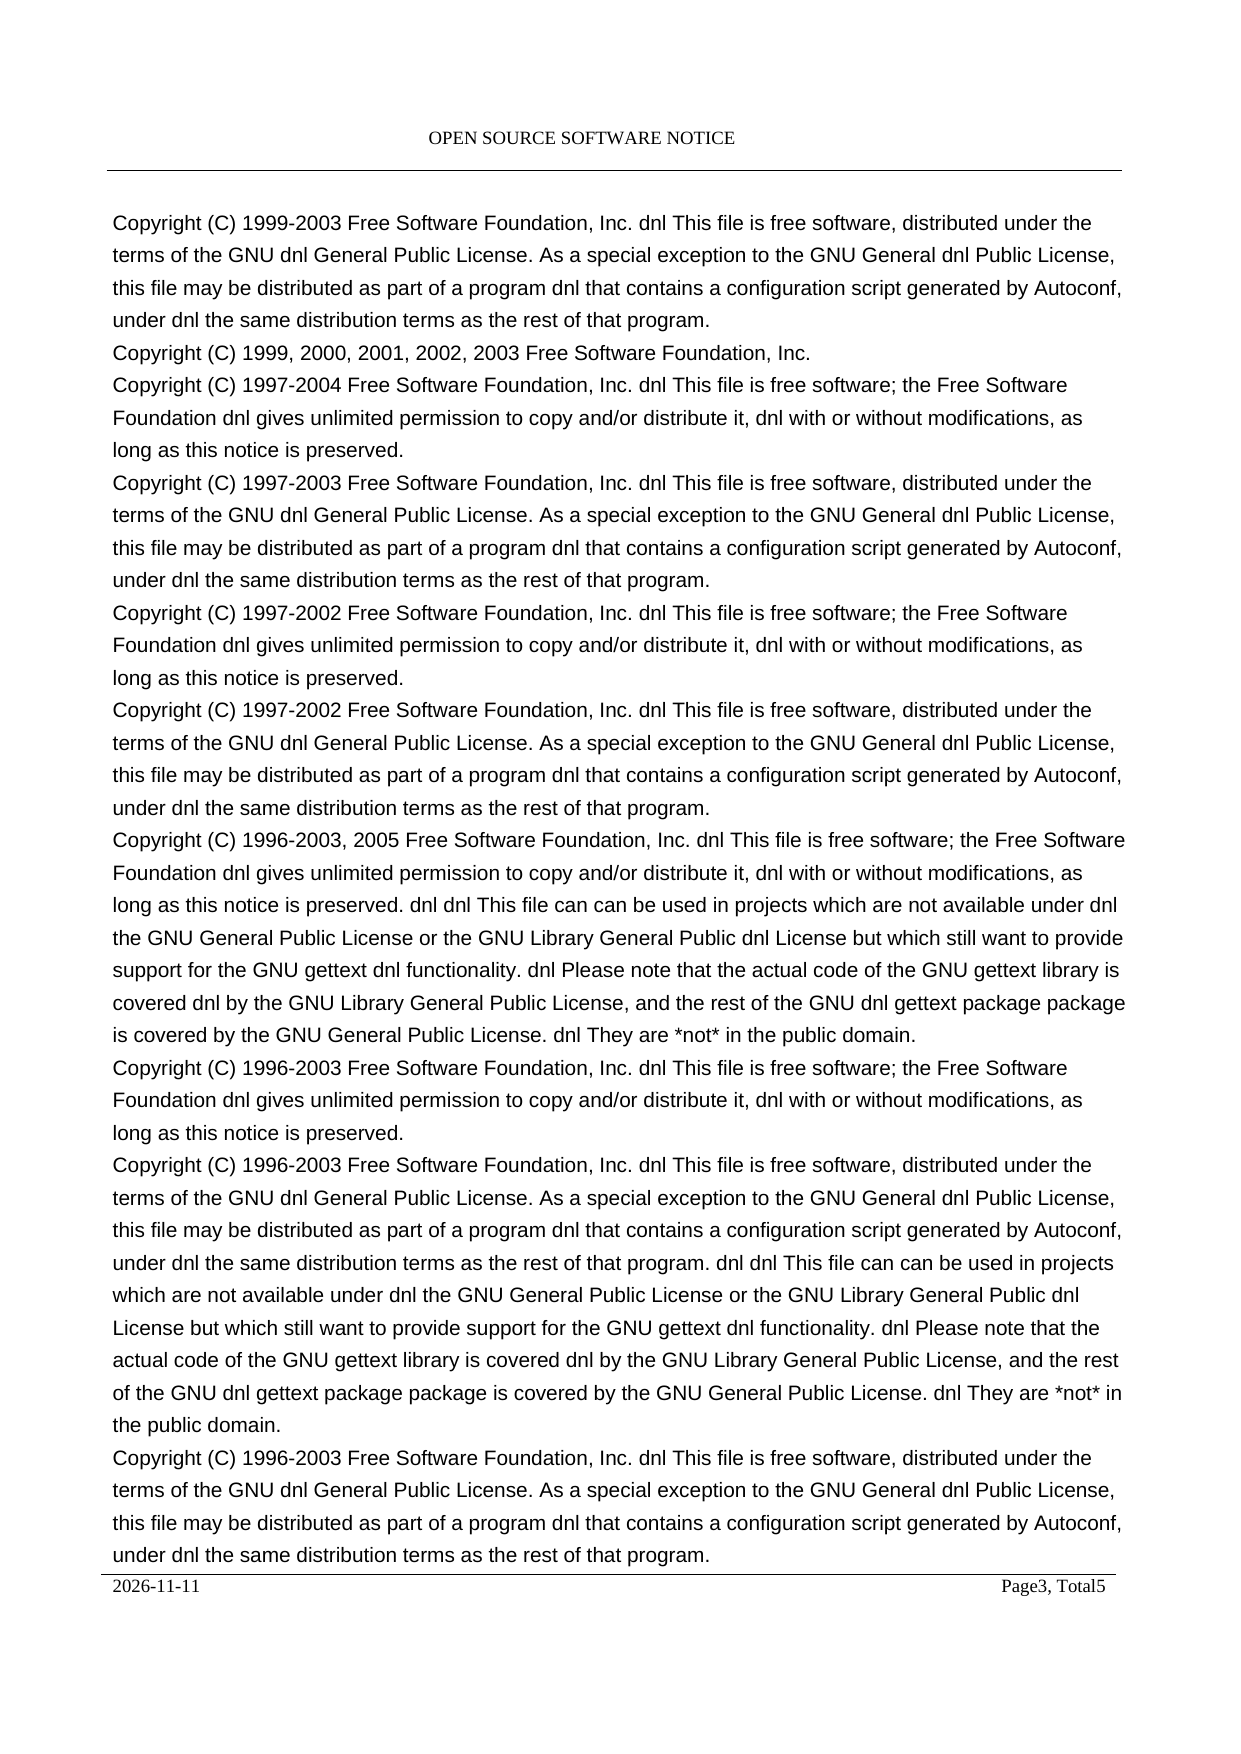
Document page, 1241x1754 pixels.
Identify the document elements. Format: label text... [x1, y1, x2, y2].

text Copyright (C) 1997-2002 Free Software Foundation, Inc. dnl This file is free software; the Free Software Foundation dnl gives unlimited permission to copy and/or distribute it, dnl with or without modifications, as long as this notice is preserved. [112, 596, 1128, 694]
text Copyright (C) 1997-2002 Free Software Foundation, Inc. dnl This file is free software, distributed under the terms of the GNU dnl General Public License. As a special exception to the GNU General dnl Public License, this file may be distributed as part of a program dnl that contains a configuration script generated by Autoconf, under dnl the same distribution terms as the rest of that program. [112, 694, 1128, 824]
text Copyright (C) 1996-2003 Free Software Foundation, Inc. dnl This file is free software; the Free Software Foundation dnl gives unlimited permission to copy and/or distribute it, dnl with or without modifications, as long as this notice is preserved. [112, 1051, 1128, 1149]
text Copyright (C) 1997-2004 Free Software Foundation, Inc. dnl This file is free software; the Free Software Foundation dnl gives unlimited permission to copy and/or distribute it, dnl with or without modifications, as long as this notice is preserved. [112, 369, 1128, 466]
text Copyright (C) 1997-2003 Free Software Foundation, Inc. dnl This file is free software, distributed under the terms of the GNU dnl General Public License. As a special exception to the GNU General dnl Public License, this file may be distributed as part of a program dnl that contains a configuration script generated by Autoconf, under dnl the same distribution terms as the rest of that program. [112, 466, 1128, 596]
text Copyright (C) 1999-2003 Free Software Foundation, Inc. dnl This file is free software, distributed under the terms of the GNU dnl General Public License. As a special exception to the GNU General dnl Public License, this file may be distributed as part of a program dnl that contains a configuration script generated by Autoconf, under dnl the same distribution terms as the rest of that program. [112, 206, 1128, 336]
text Copyright (C) 1999, 2000, 2001, 2002, 2003 Free Software Foundation, Inc. [112, 336, 1128, 369]
text Copyright (C) 1996-2003 Free Software Foundation, Inc. dnl This file is free software, distributed under the terms of the GNU dnl General Public License. As a special exception to the GNU General dnl Public License, this file may be distributed as part of a program dnl that contains a configuration script generated by Autoconf, under dnl the same distribution terms as the rest of that program. dnl dnl This file can can be used in projects which are not available under dnl the GNU General Public License or the GNU Library General Public dnl License but which still want to provide support for the GNU gettext dnl functionality. dnl Please note that the actual code of the GNU gettext library is covered dnl by the GNU Library General Public License, and the rest of the GNU dnl gettext package package is covered by the GNU General Public License. dnl They are *not* in the public domain. [112, 1149, 1128, 1441]
text Copyright (C) 1996-2003 Free Software Foundation, Inc. dnl This file is free software, distributed under the terms of the GNU dnl General Public License. As a special exception to the GNU General dnl Public License, this file may be distributed as part of a program dnl that contains a configuration script generated by Autoconf, under dnl the same distribution terms as the rest of that program. [112, 1441, 1128, 1571]
text Copyright (C) 1996-2003, 2005 Free Software Foundation, Inc. dnl This file is free software; the Free Software Foundation dnl gives unlimited permission to copy and/or distribute it, dnl with or without modifications, as long as this notice is preserved. dnl dnl This file can can be used in projects which are not available under dnl the GNU General Public License or the GNU Library General Public dnl License but which still want to provide support for the GNU gettext dnl functionality. dnl Please note that the actual code of the GNU gettext library is covered dnl by the GNU Library General Public License, and the rest of the GNU dnl gettext package package is covered by the GNU General Public License. dnl They are *not* in the public domain. [112, 824, 1128, 1051]
